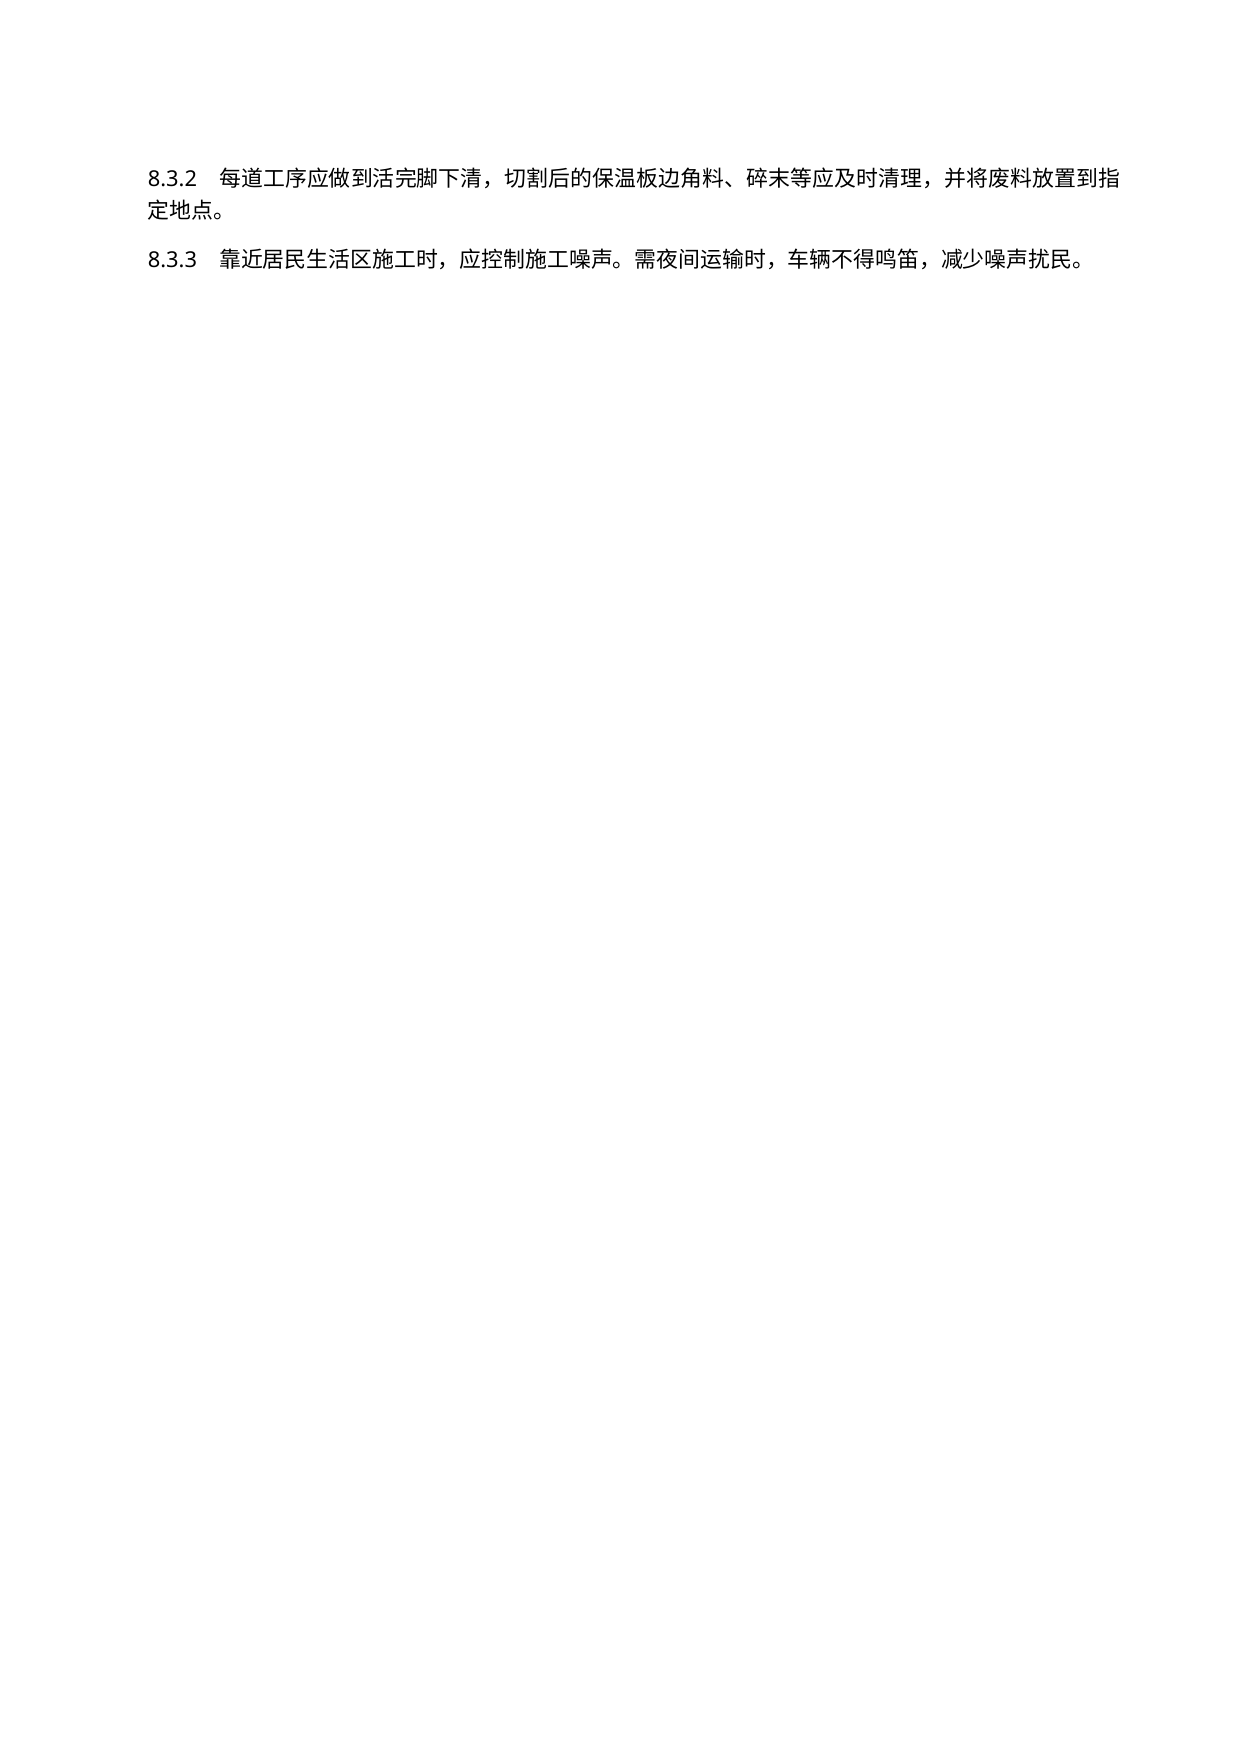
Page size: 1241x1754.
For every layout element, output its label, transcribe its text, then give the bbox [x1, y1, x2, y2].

list 靠近居民生活区施工时，应控制施工噪声。需夜间运输时，车辆不得鸣笛，减少噪声扰民。 [148, 242, 1122, 274]
list 每道工序应做到活完脚下清，切割后的保温板边角料、碎末等应及时清理，并将废料放置到指定地点。 [148, 161, 1122, 226]
